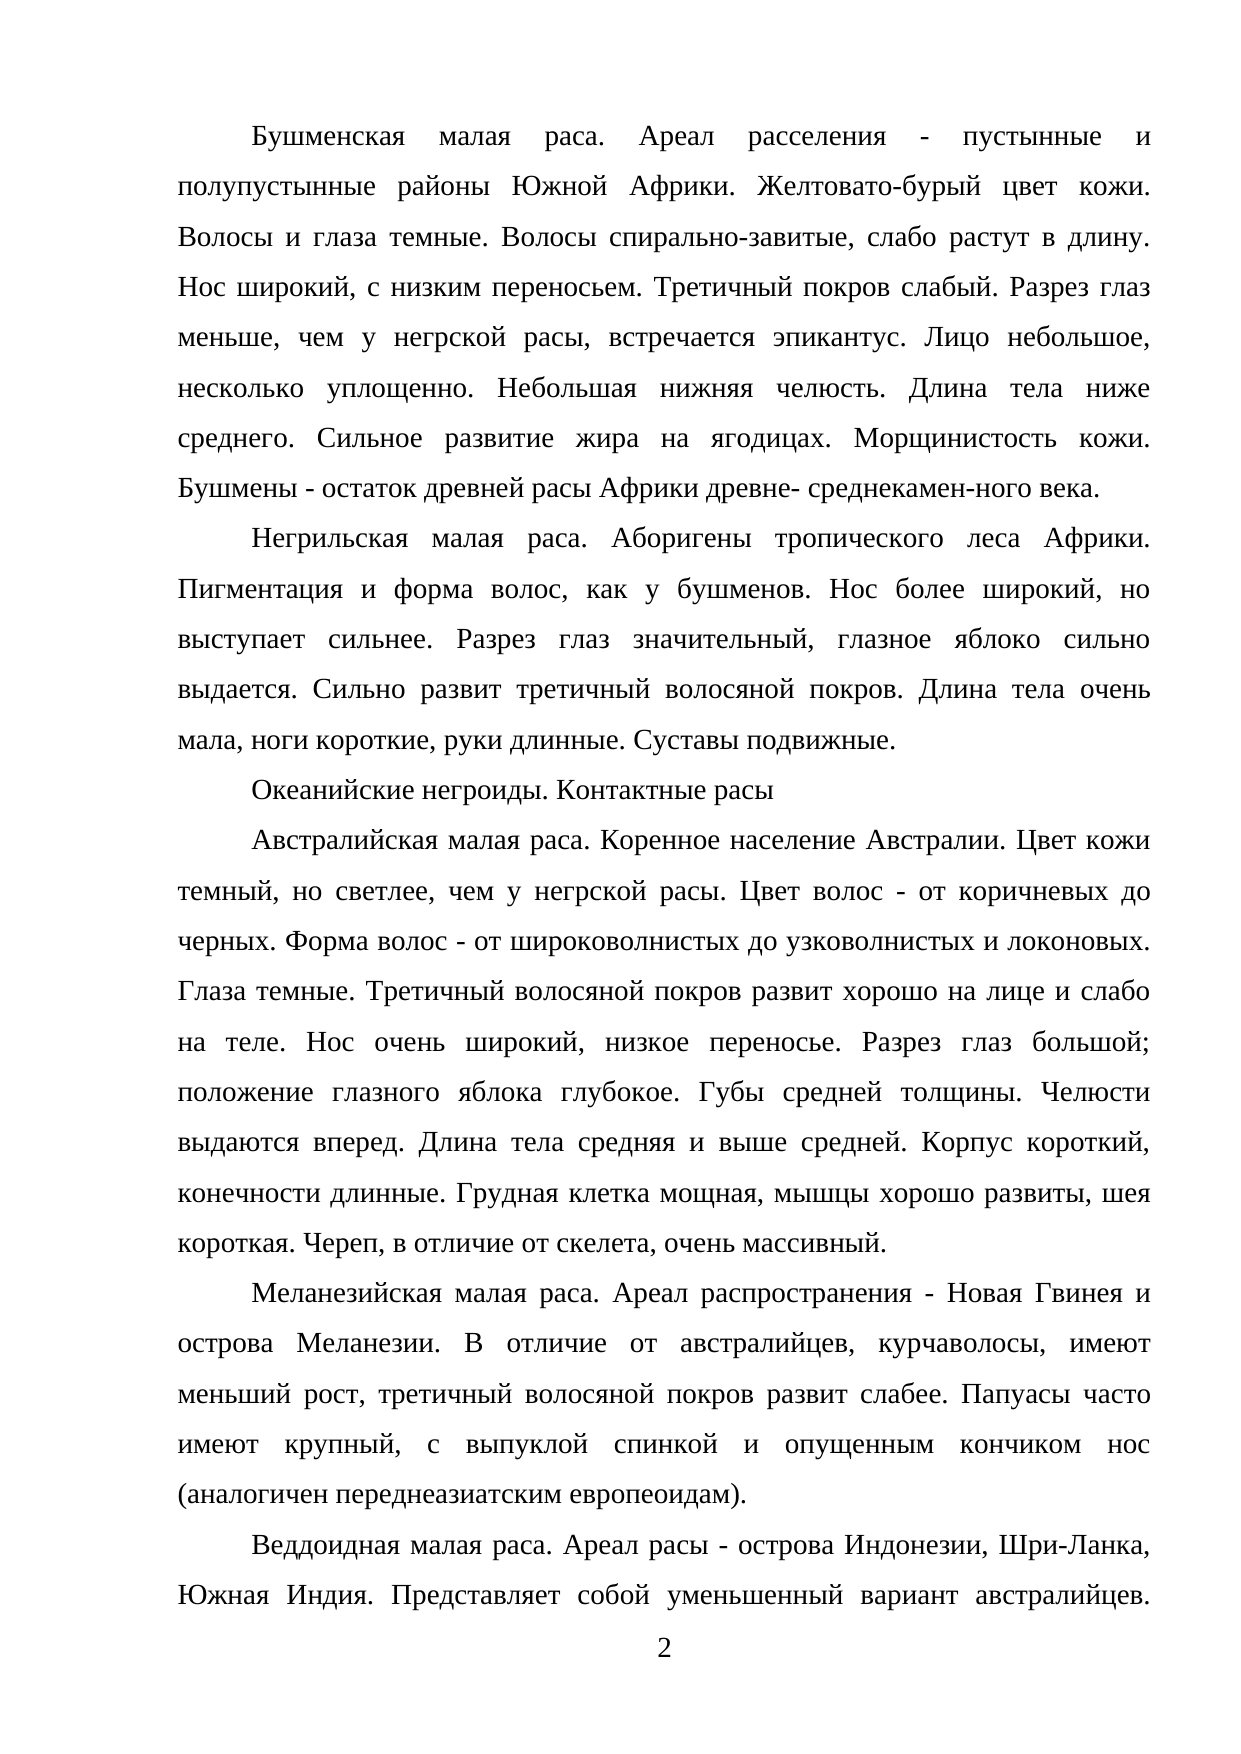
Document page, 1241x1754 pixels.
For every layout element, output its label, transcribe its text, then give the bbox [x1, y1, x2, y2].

text Меланезийская малая раса. Ареал распространения - Новая Гвинея и острова Меланезии. В отличие от австралийцев, курчаволосы, имеют меньший рост, третичный волосяной покров развит слабее. Папуасы часто имеют крупный, с выпуклой спинкой и опущенным кончиком нос (аналогичен переднеазиатским европеоидам). [177, 1275, 1152, 1510]
text Бушменская малая раса. Ареал расселения - пустынные и полупустынные районы Южной Африки. Желтовато-бурый цвет кожи. Волосы и глаза темные. Волосы спирально-завитые, слабо растут в длину. Нос широкий, с низким переносьем. Третичный покров слабый. Разрез глаз меньше, чем у негрской расы, встречается эпикантус. Лицо небольшое, несколько уплощенно. Небольшая нижняя челюсть. Длина тела ниже среднего. Сильное развитие жира на ягодицах. Морщинистость кожи. Бушмены - остаток древней расы Африки древне- среднекамен-ного века. [177, 118, 1152, 504]
text Австралийская малая раса. Коренное население Австралии. Цвет кожи темный, но светлее, чем у негрской расы. Цвет волос - от коричневых до черных. Форма волос - от широковолнистых до узковолнистых и локоновых. Глаза темные. Третичный волосяной покров развит хорошо на лице и слабо на теле. Нос очень широкий, низкое переносье. Разрез глаз большой; положение глазного яблока глубокое. Губы средней толщины. Челюсти выдаются вперед. Длина тела средняя и выше средней. Корпус короткий, конечности длинные. Грудная клетка мощная, мышцы хорошо развиты, шея короткая. Череп, в отличие от скелета, очень массивный. [177, 822, 1152, 1258]
text Негрильская малая раса. Аборигены тропического леса Африки. Пигментация и форма волос, как у бушменов. Нос более широкий, но выступает сильнее. Разрез глаз значительный, глазное яблоко сильно выдается. Сильно развит третичный волосяной покров. Длина тела очень мала, ноги короткие, руки длинные. Суставы подвижные. [177, 521, 1152, 755]
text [177, 1527, 1152, 1611]
text Океанийские негроиды. Контактные расы [177, 772, 1152, 806]
